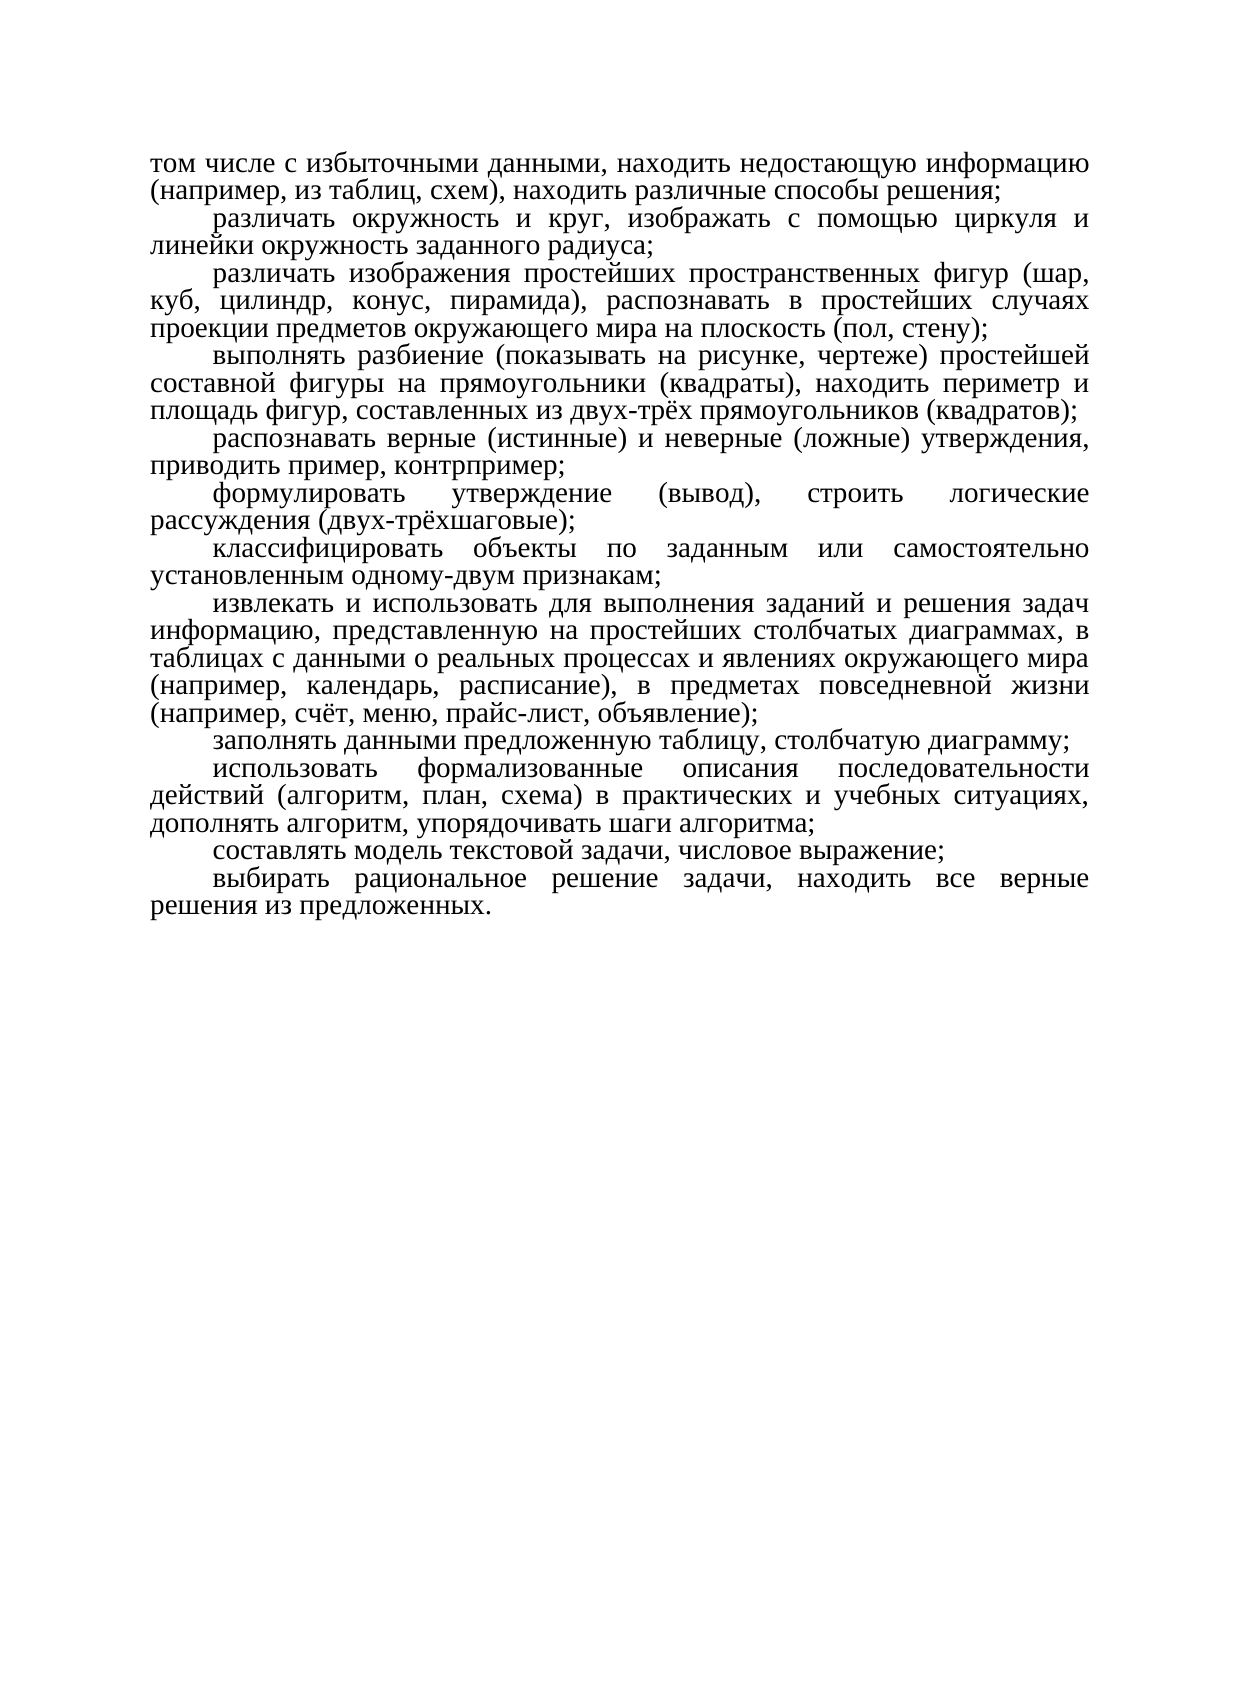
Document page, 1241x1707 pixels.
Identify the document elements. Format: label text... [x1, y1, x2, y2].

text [150, 150, 1090, 205]
text использовать формализованные описания последовательности действий (алгоритм, план, схема) в практических и учебных ситуациях, дополнять алгоритм, упорядочивать шаги алгоритма; [150, 755, 1090, 837]
text извлекать и использовать для выполнения заданий и решения задач информацию, представленную на простейших столбчатых диаграммах, в таблицах с данными о реальных процессах и явлениях окружающего мира (например, календарь, расписание), в предметах повседневной жизни (например, счёт, меню, прайс-лист, объявление); [150, 590, 1090, 727]
text выполнять разбиение (показывать на рисунке, чертеже) простейшей составной фигуры на прямоугольники (квадраты), находить периметр и площадь фигур, составленных из двух-трёх прямоугольников (квадратов); [150, 342, 1090, 425]
text различать окружность и круг, изображать с помощью циркуля и линейки окружность заданного радиуса; [150, 205, 1090, 260]
text составлять модель текстовой задачи, числовое выражение; [150, 837, 1090, 865]
text заполнять данными предложенную таблицу, столбчатую диаграмму; [150, 727, 1090, 755]
text формулировать утверждение (вывод), строить логические рассуждения (двух-трёхшаговые); [150, 480, 1090, 535]
text различать изображения простейших пространственных фигур (шар, куб, цилиндр, конус, пирамида), распознавать в простейших случаях проекции предметов окружающего мира на плоскость (пол, стену); [150, 260, 1090, 342]
text распознавать верные (истинные) и неверные (ложные) утверждения, приводить пример, контрпример; [150, 425, 1090, 480]
text классифицировать объекты по заданным или самостоятельно установленным одному-двум признакам; [150, 535, 1090, 590]
text выбирать рациональное решение задачи, находить все верные решения из предложенных. [150, 865, 1090, 920]
